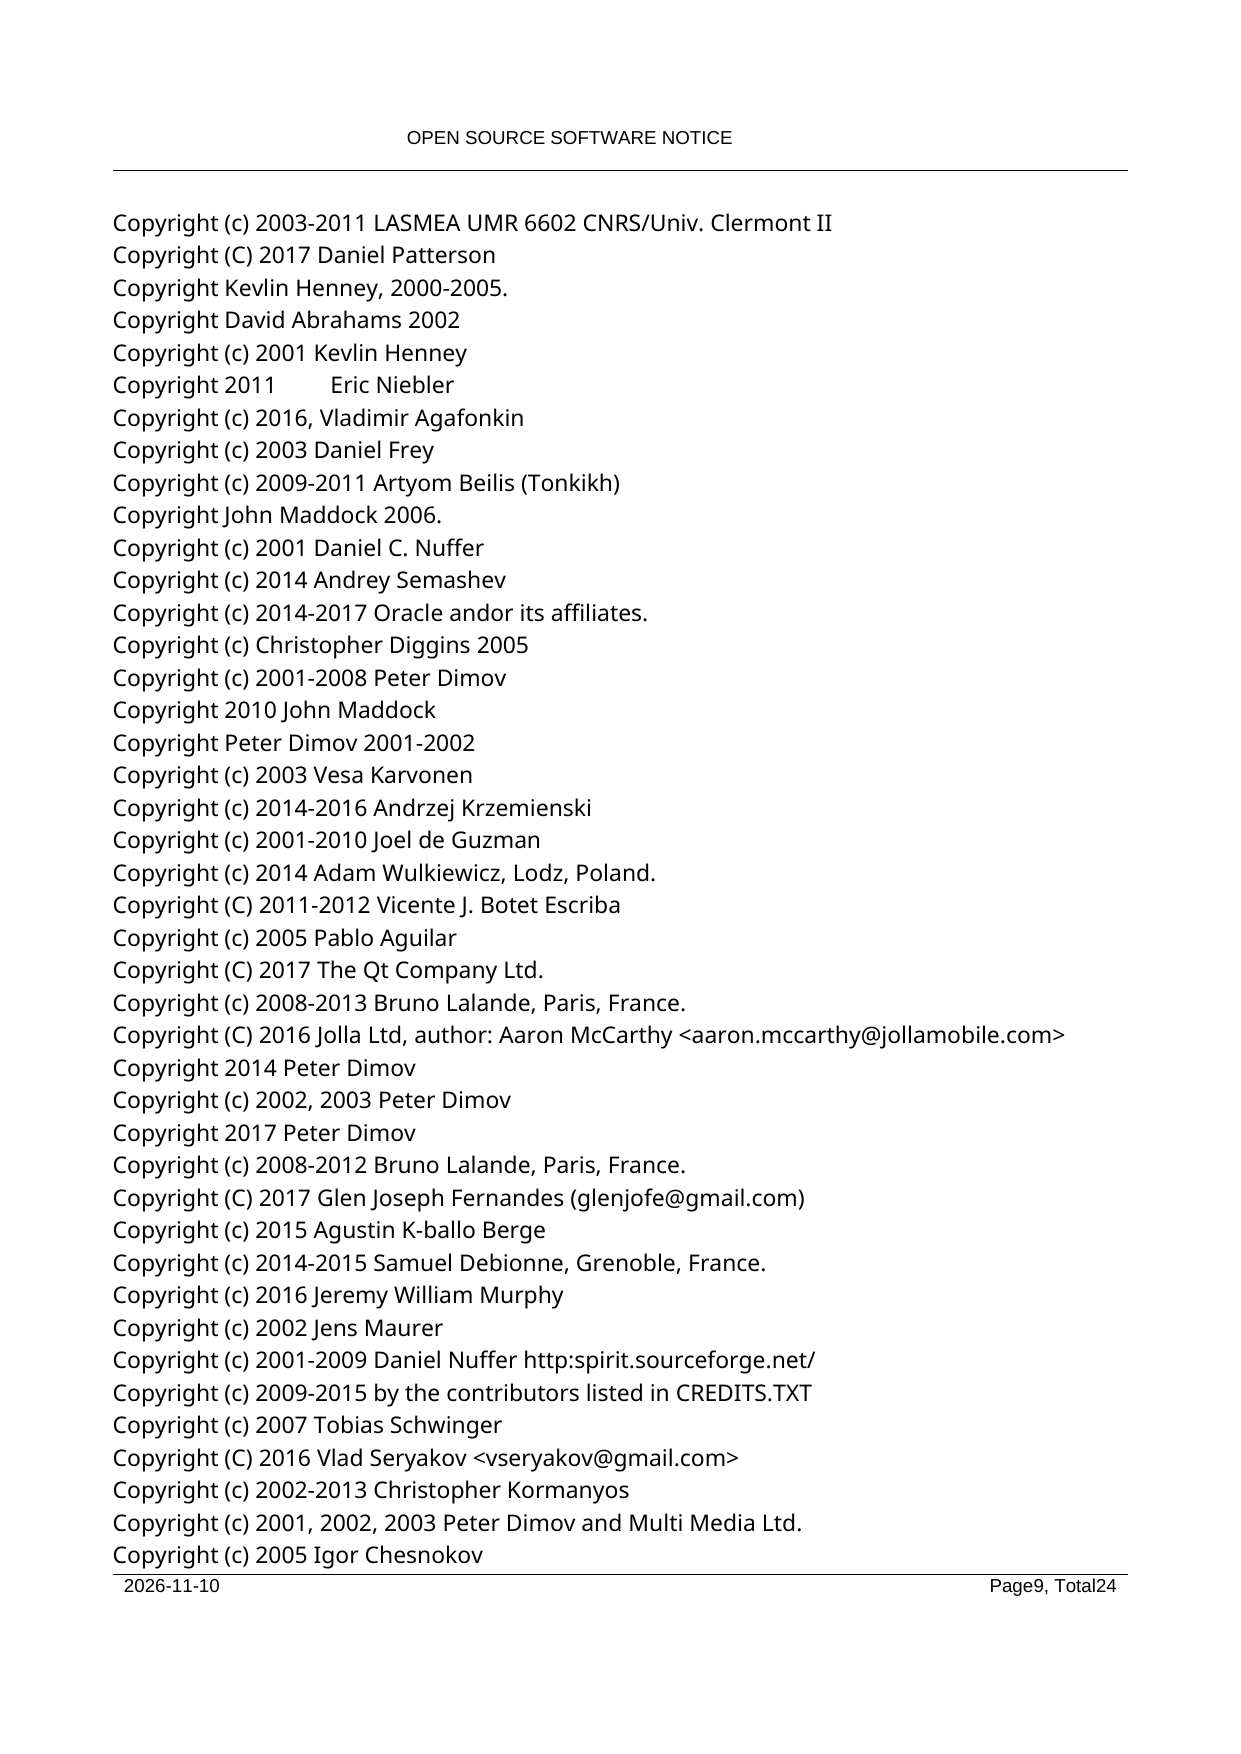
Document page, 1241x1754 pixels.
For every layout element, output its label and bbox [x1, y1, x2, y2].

text [112, 206, 1128, 1571]
